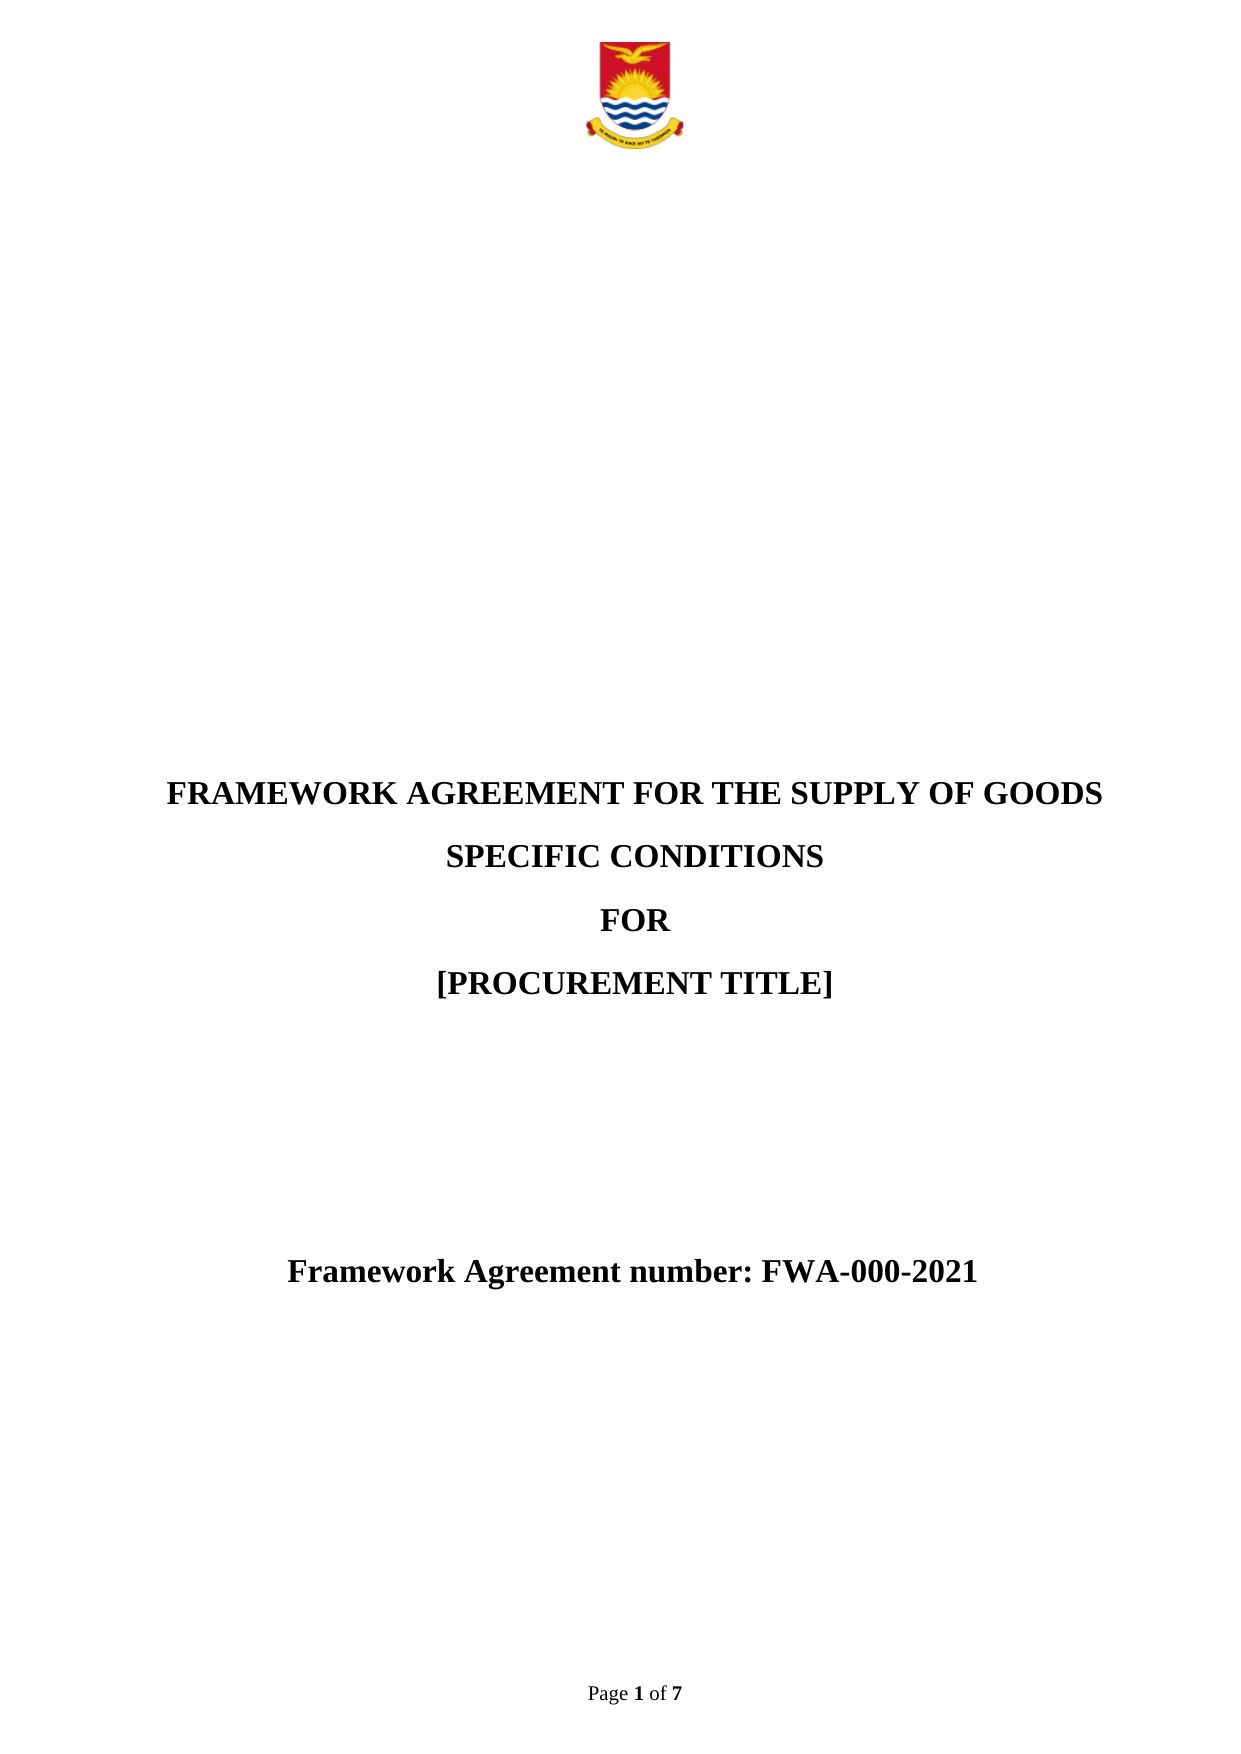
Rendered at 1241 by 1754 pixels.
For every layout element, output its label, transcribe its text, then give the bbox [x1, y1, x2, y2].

text FRAMEWORK AGREEMENT FOR THE SUPPLY OF GOODS [133, 773, 1137, 811]
text SPECIFIC CONDITIONS [133, 836, 1137, 875]
text Framework Agreement number: FWA-000-2021 [133, 1251, 1132, 1290]
text [PROCUREMENT TITLE] [133, 963, 1137, 1001]
text FOR [133, 900, 1137, 938]
picture [586, 42, 684, 149]
